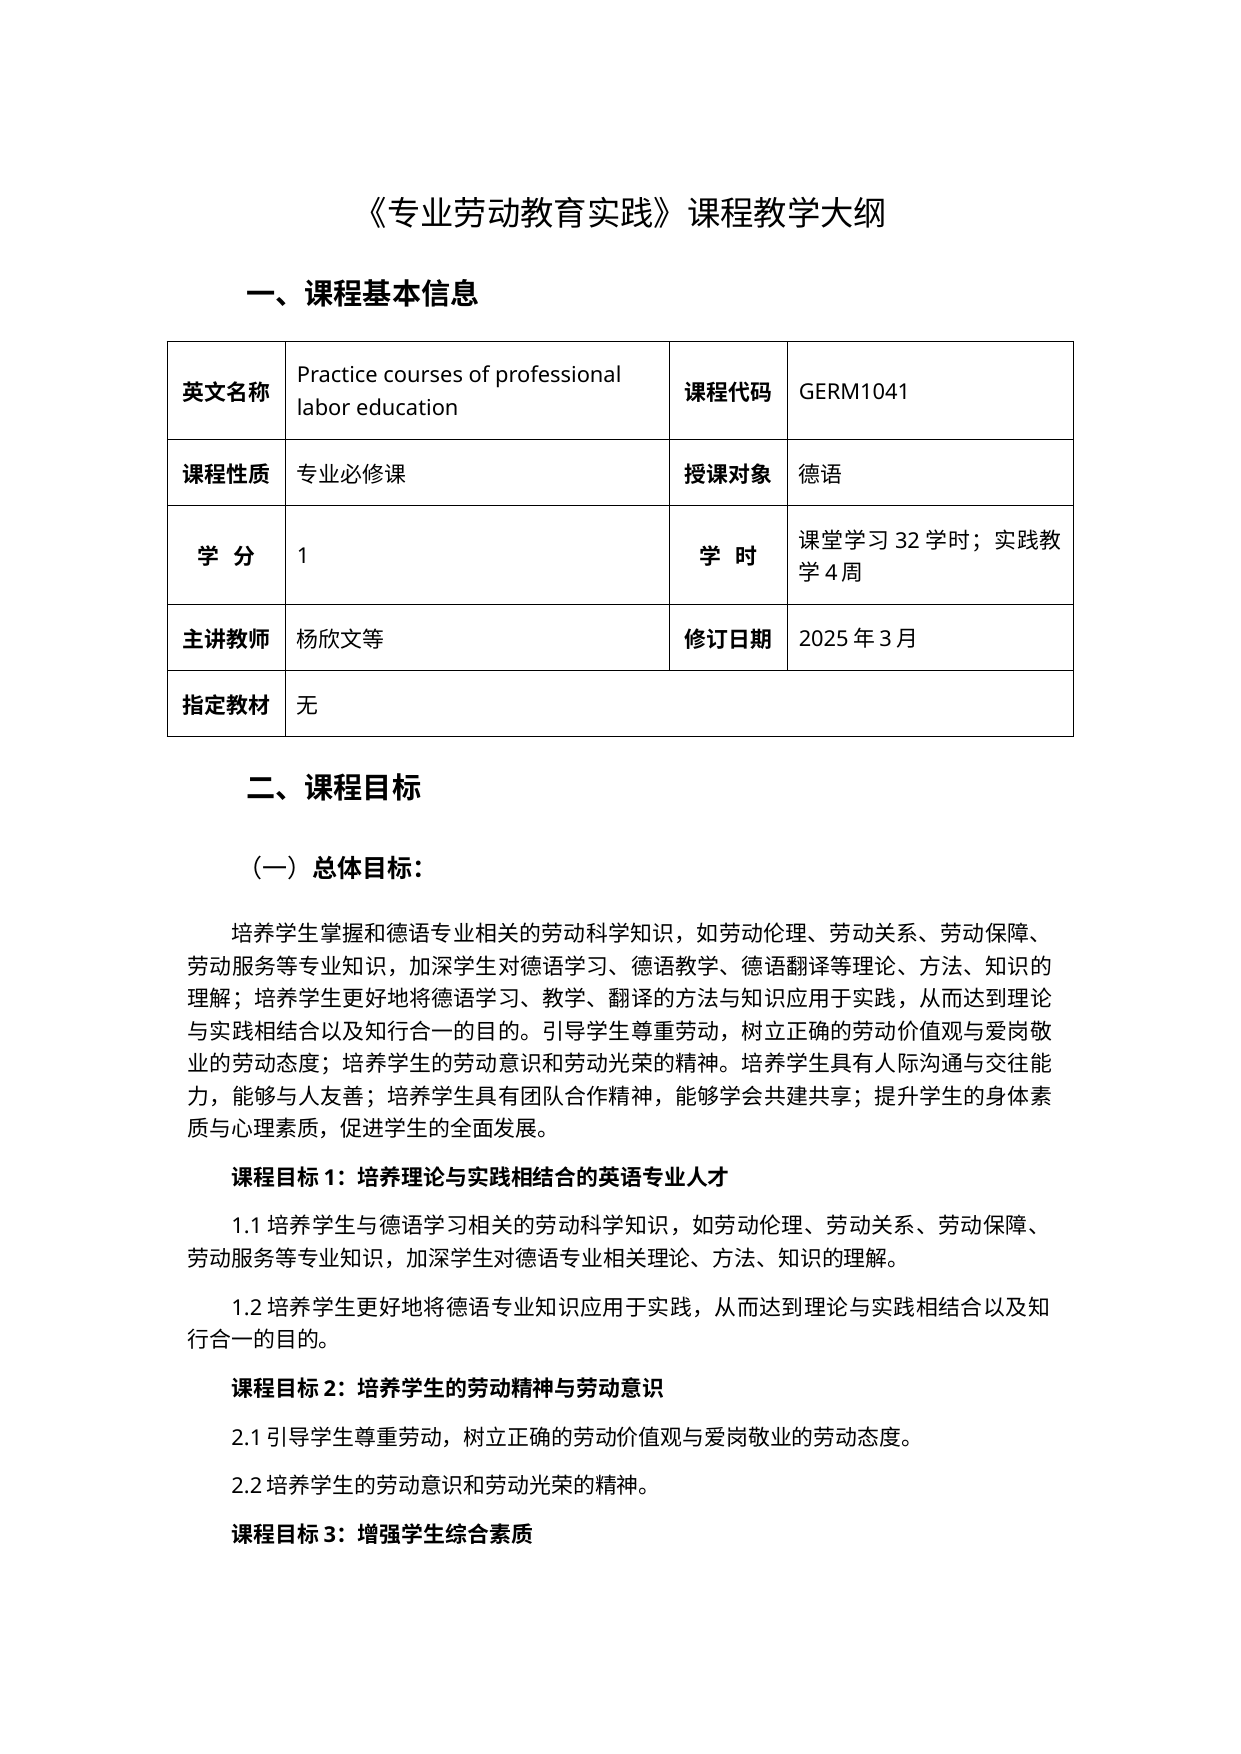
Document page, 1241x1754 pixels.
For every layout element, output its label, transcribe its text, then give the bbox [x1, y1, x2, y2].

text 课程目标2：培养学生的劳动精神与劳动意识 [187, 1371, 1053, 1403]
text 1.2培养学生更好地将德语专业知识应用于实践，从而达到理论与实践相结合以及知行合一的目的。 [187, 1289, 1053, 1354]
table_header 课程代码 [670, 342, 787, 439]
table_cell 学 时 [670, 506, 787, 604]
table_cell 专业必修课 [286, 440, 669, 505]
table_cell 学 分 [168, 506, 285, 604]
table_cell 授课对象 [670, 440, 787, 505]
table_cell 主讲教师 [168, 605, 285, 670]
table_header Practice courses of professional labor education [286, 342, 669, 439]
table_cell 无 [286, 671, 1073, 736]
table_cell 杨欣文等 [286, 605, 669, 670]
table_cell 2025年3月 [788, 605, 1073, 670]
text 二、课程目标 [187, 753, 1053, 818]
text 2.2培养学生的劳动意识和劳动光荣的精神。 [187, 1468, 1053, 1501]
table_header 英文名称 [168, 342, 285, 439]
text （一）总体目标： [187, 834, 1053, 899]
text 课程目标1：培养理论与实践相结合的英语专业人才 [187, 1159, 1053, 1192]
table_cell 课程性质 [168, 440, 285, 505]
text 培养学生掌握和德语专业相关的劳动科学知识，如劳动伦理、劳动关系、劳动保障、劳动服务等专业知识，加深学生对德语学习、德语教学、德语翻译等理论、方法、知识的理解；培养学生更好地将德语学习、教学、翻译的方法与知识应用于实践，从而达到理论与实践相结合以及知行合一的目的。引导学生尊重劳动，树立正确的劳动价值观与爱岗敬业的劳动态度；培养学生的劳动意识和劳动光荣的精神。培养学生具有人际沟通与交往能力，能够与人友善；培养学生具有团队合作精神，能够学会共建共享；提升学生的身体素质与心理素质，促进学生的全面发展。 [187, 916, 1053, 1143]
table_cell 1 [286, 506, 669, 604]
text 一、课程基本信息 [187, 259, 1053, 324]
table_header GERM1041 [788, 342, 1073, 439]
table_cell 课堂学习32学时；实践教学4周 [788, 506, 1073, 604]
text 2.1引导学生尊重劳动，树立正确的劳动价值观与爱岗敬业的劳动态度。 [187, 1419, 1053, 1452]
text 《专业劳动教育实践》课程教学大纲 [187, 178, 1053, 243]
table_cell 指定教材 [168, 671, 285, 736]
table_cell 德语 [788, 440, 1073, 505]
text 1.1培养学生与德语学习相关的劳动科学知识，如劳动伦理、劳动关系、劳动保障、劳动服务等专业知识，加深学生对德语专业相关理论、方法、知识的理解。 [187, 1208, 1053, 1273]
table_cell 修订日期 [670, 605, 787, 670]
text 课程目标3：增强学生综合素质 [187, 1517, 1053, 1549]
